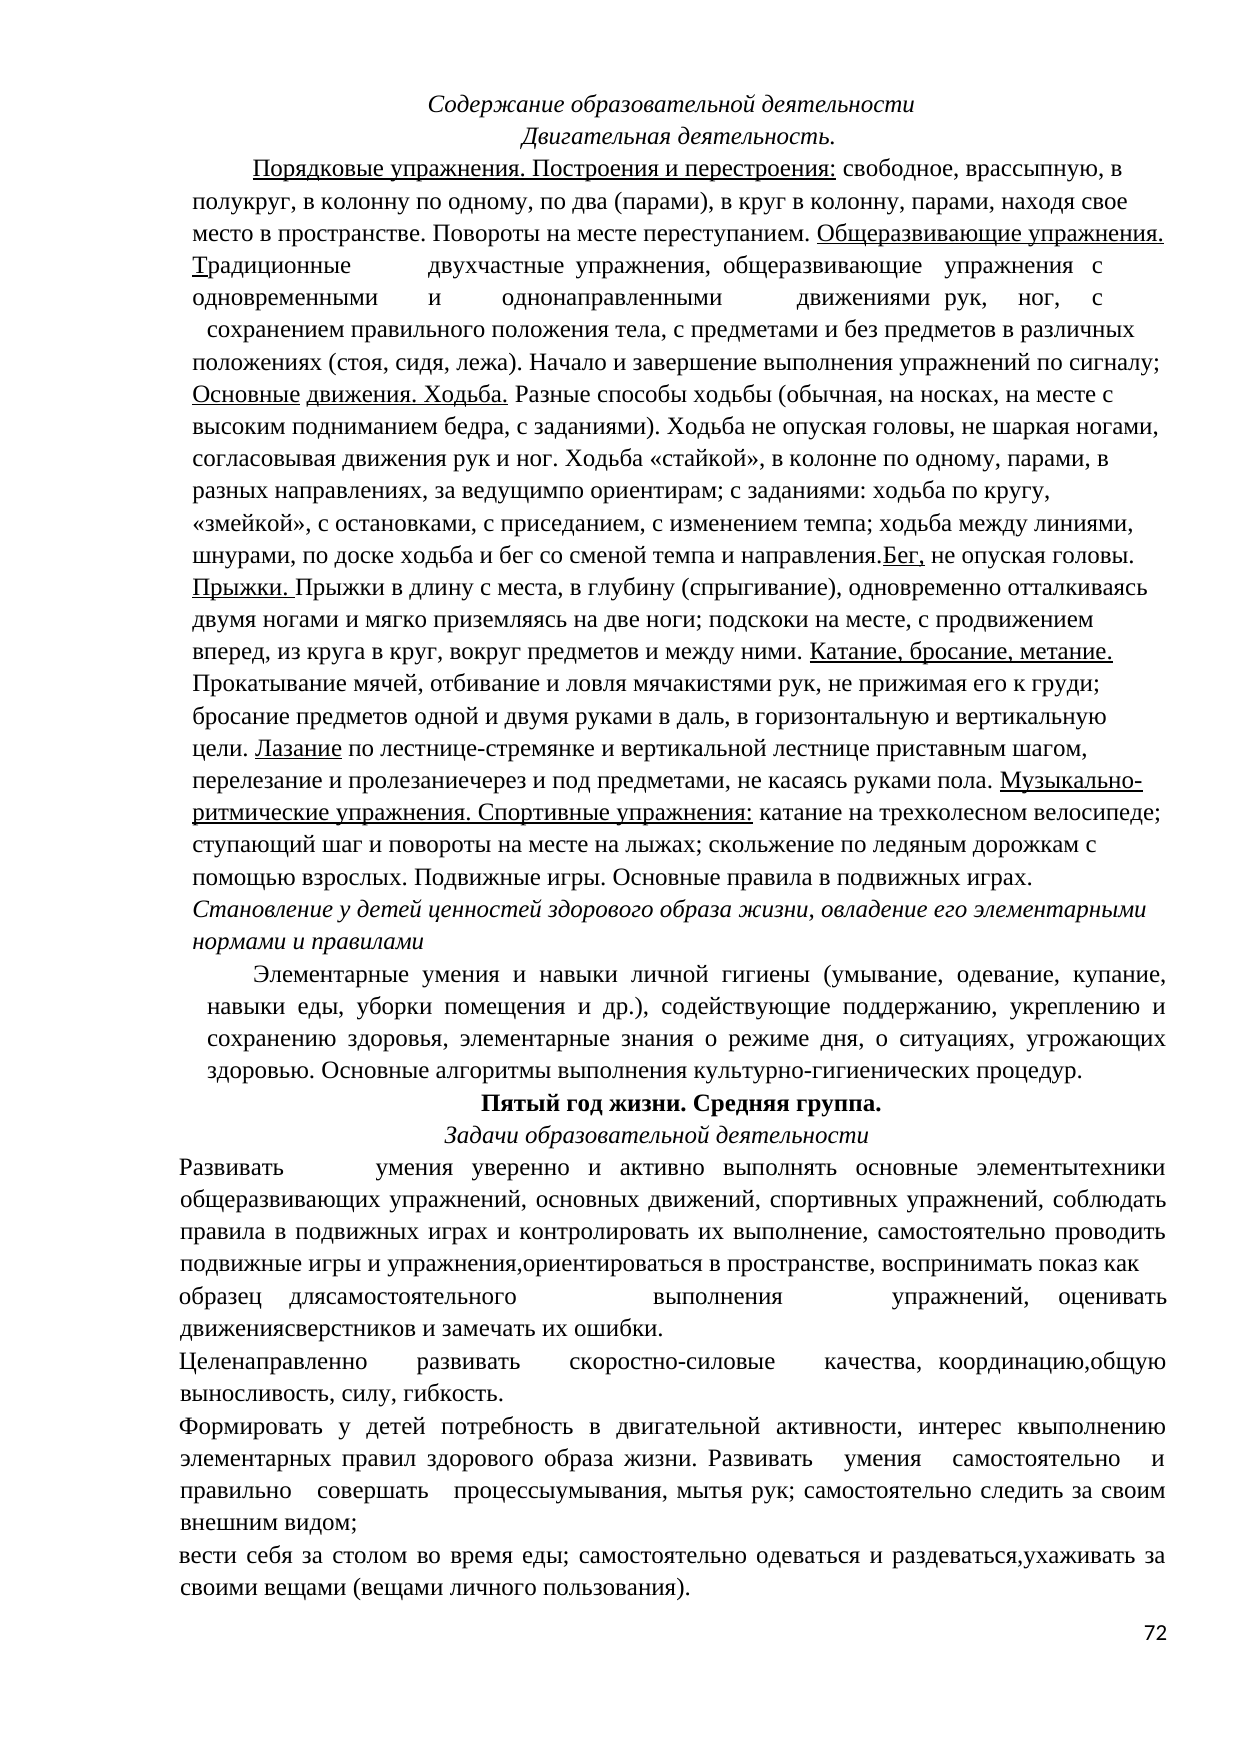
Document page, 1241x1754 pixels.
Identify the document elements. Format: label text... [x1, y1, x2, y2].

text Задачи образовательной деятельности [269, 1121, 1044, 1149]
text Элементарные умения и навыки личной гигиены (умывание, одевание, купание, навыки еды, уборки помещения и др.), содействующие поддержанию, укреплению и сохранению здоровья, элементарные знания о режиме дня, о ситуациях, угрожающих здоровью. Основные алгоритмы выполнения культурно-гигиенических процедур. [207, 959, 1167, 1083]
text Содержание образовательной деятельности Двигательная деятельность. [427, 89, 1071, 149]
text Порядковые упражнения. Построения и перестроения: свободное, врассыпную, в полукруг, в колонну по одному, по два (парами), в круг в колонну, парами, находя свое место в пространстве. Повороты на месте переступанием. Общеразвивающие упражнения. Традиционные двухчастные упражнения, общеразвивающие упражнения с одновременными и однонаправленными движениями рук, ног, с сохранением правильного положения тела, с предметами и без предметов в различных положениях (стоя, сидя, лежа). Начало и завершение выполнения упражнений по сигналу; Основные движения. Ходьба. Разные способы ходьбы (обычная, на носках, на месте с высоким подниманием бедра, с заданиями). Ходьба не опуская головы, не шаркая ногами, согласовывая движения рук и ног. Ходьба «стайкой», в колонне по одному, парами, в разных направлениях, за ведущимпо ориентирам; с заданиями: ходьба по кругу, «змейкой», с остановками, с приседанием, с изменением темпа; ходьба между линиями, шнурами, по доске ходьба и бег со сменой темпа и направления.Бег, не опуская головы. Прыжки. Прыжки в длину с места, в глубину (спрыгивание), одновременно отталкиваясь двумя ногами и мягко приземляясь на две ноги; подскоки на месте, с продвижением вперед, из круга в круг, вокруг предметов и между ними. Катание, бросание, метание. Прокатывание мячей, отбивание и ловля мячакистями рук, не прижимая его к груди; бросание предметов одной и двумя руками в даль, в горизонтальную и вертикальную цели. Лазание по лестнице-стремянке и вертикальной лестнице приставным шагом, перелезание и пролезаниечерез и под предметами, не касаясь руками пола. Музыкально-ритмические упражнения. Спортивные упражнения: катание на трехколесном велосипеде; ступающий шаг и повороты на месте на лыжах; скольжение по ледяным дорожкам с помощью взрослых. Подвижные игры. Основные правила в подвижных играх. Становление у детей ценностей здорового образа жизни, овладение его элементарными нормами и правилами [192, 153, 1168, 955]
text Развивать умения уверенно и активно выполнять основные элементытехники общеразвивающих упражнений, основных движений, спортивных упражнений, соблюдать правила в подвижных играх и контролировать их выполнение, самостоятельно проводить подвижные игры и упражнения,ориентироваться в пространстве, воспринимать показ как [179, 1152, 1167, 1276]
text Пятый год жизни. Средняя группа. [244, 1088, 1118, 1117]
text Целенаправленно развивать скоростно-силовые качества, координацию,общую выносливость, силу, гибкость. [179, 1346, 1167, 1407]
text вести себя за столом во время еды; самостоятельно одеваться и раздеваться,ухаживать за своими вещами (вещами личного пользования). [179, 1540, 1167, 1601]
text образец длясамостоятельного выполнения упражнений, оценивать движениясверстников и замечать их ошибки. [179, 1281, 1167, 1341]
text Формировать у детей потребность в двигательной активности, интерес квыполнению элементарных правил здорового образа жизни. Развивать умения самостоятельно и правильно совершать процессыумывания, мытья рук; самостоятельно следить за своим внешним видом; [179, 1411, 1167, 1535]
